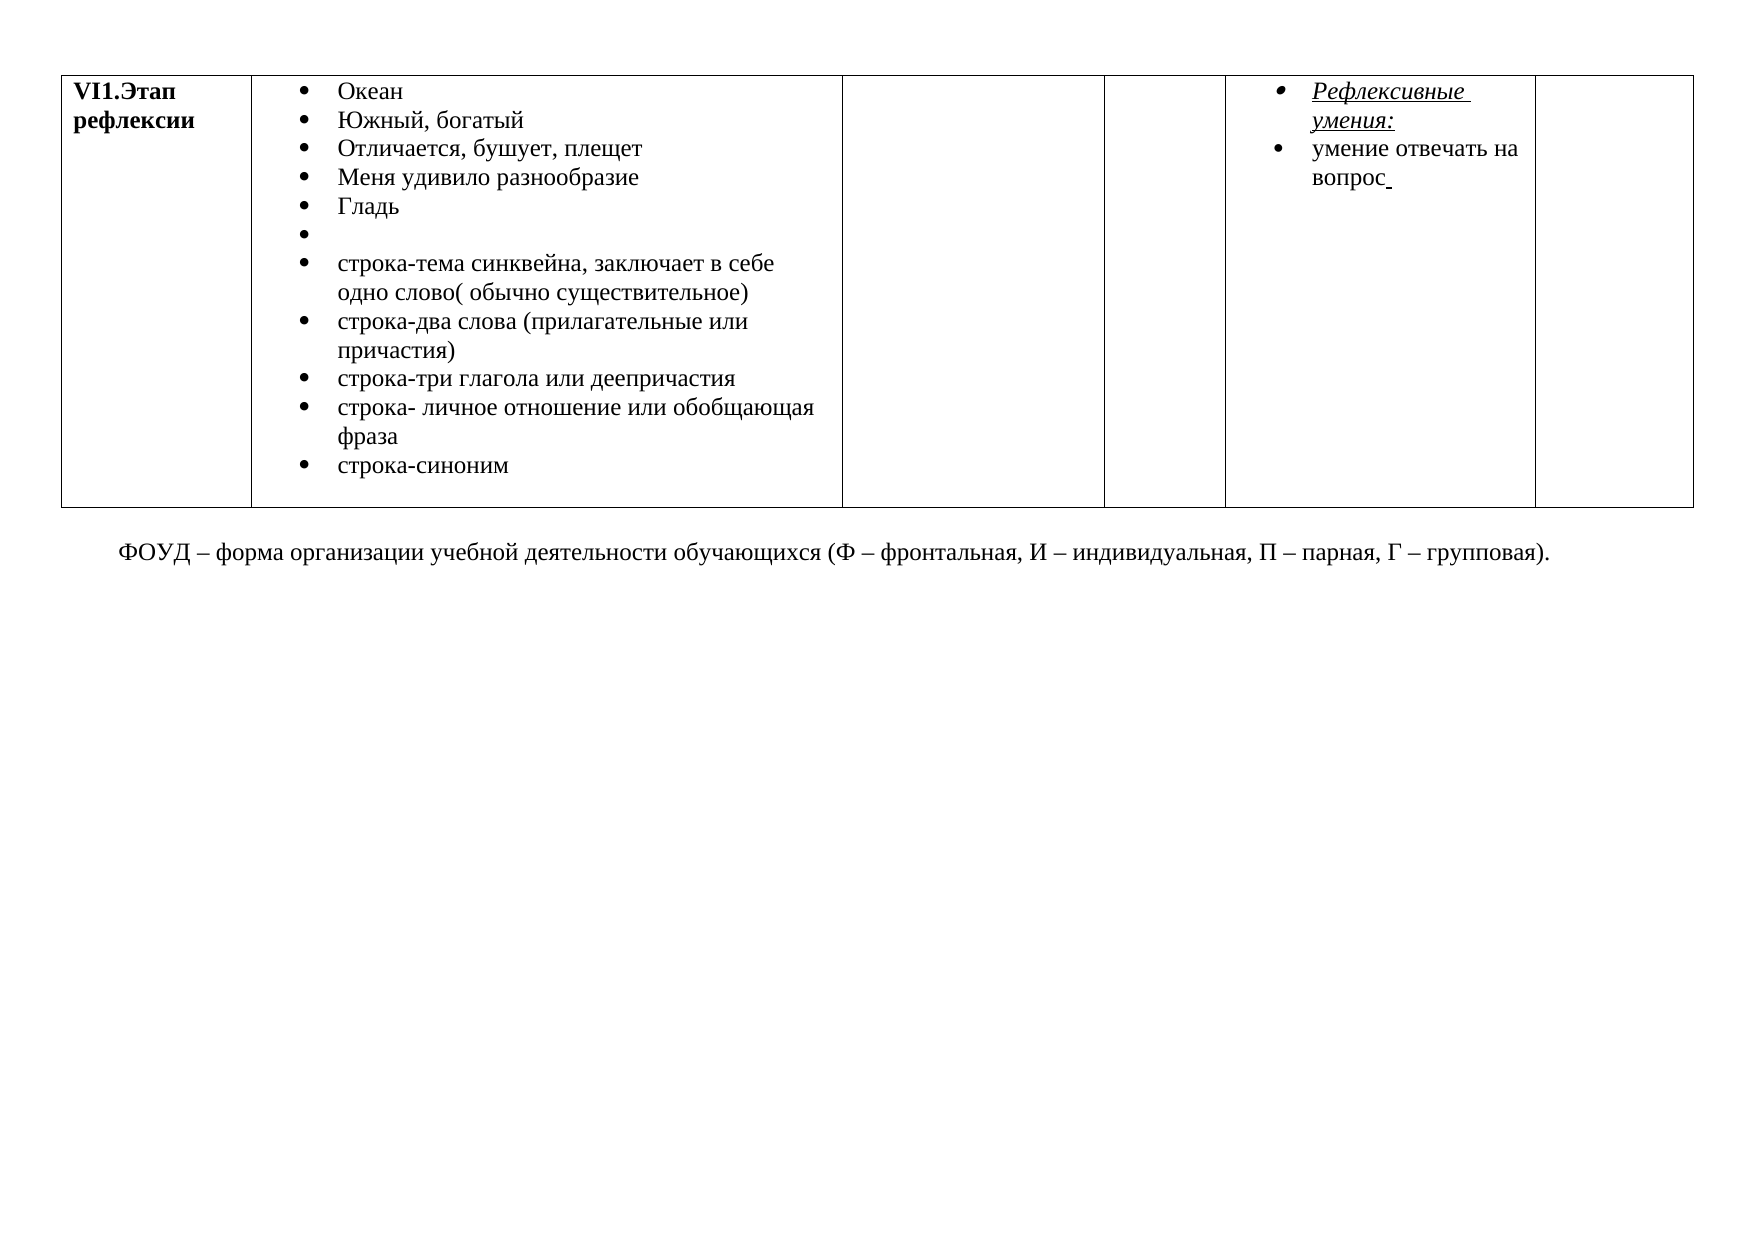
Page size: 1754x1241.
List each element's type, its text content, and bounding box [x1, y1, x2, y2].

table_cell [1105, 76, 1225, 507]
table_cell [1536, 76, 1693, 507]
table_cell Океан Южный, богатый Отличается, бушует, плещет Меня удивило разнообразие Гладь строка-тема синквейна, заключает в себе одно слово( обычно существительное) строка-два слова (прилагательные или причастия) строка-три глагола или деепричастия строка- личное отношение или обобщающая фраза строка-синоним [252, 76, 842, 507]
table_cell [843, 76, 1104, 507]
table_cell VI1.Этап рефлексии [62, 76, 251, 507]
table_cell Рефлексивные умения: умение отвечать на вопрос [1226, 76, 1535, 507]
text ФОУД – форма организации учебной деятельности обучающихся (Ф – фронтальная, И – индивидуальная, П – парная, Г – групповая). [118, 537, 1636, 566]
